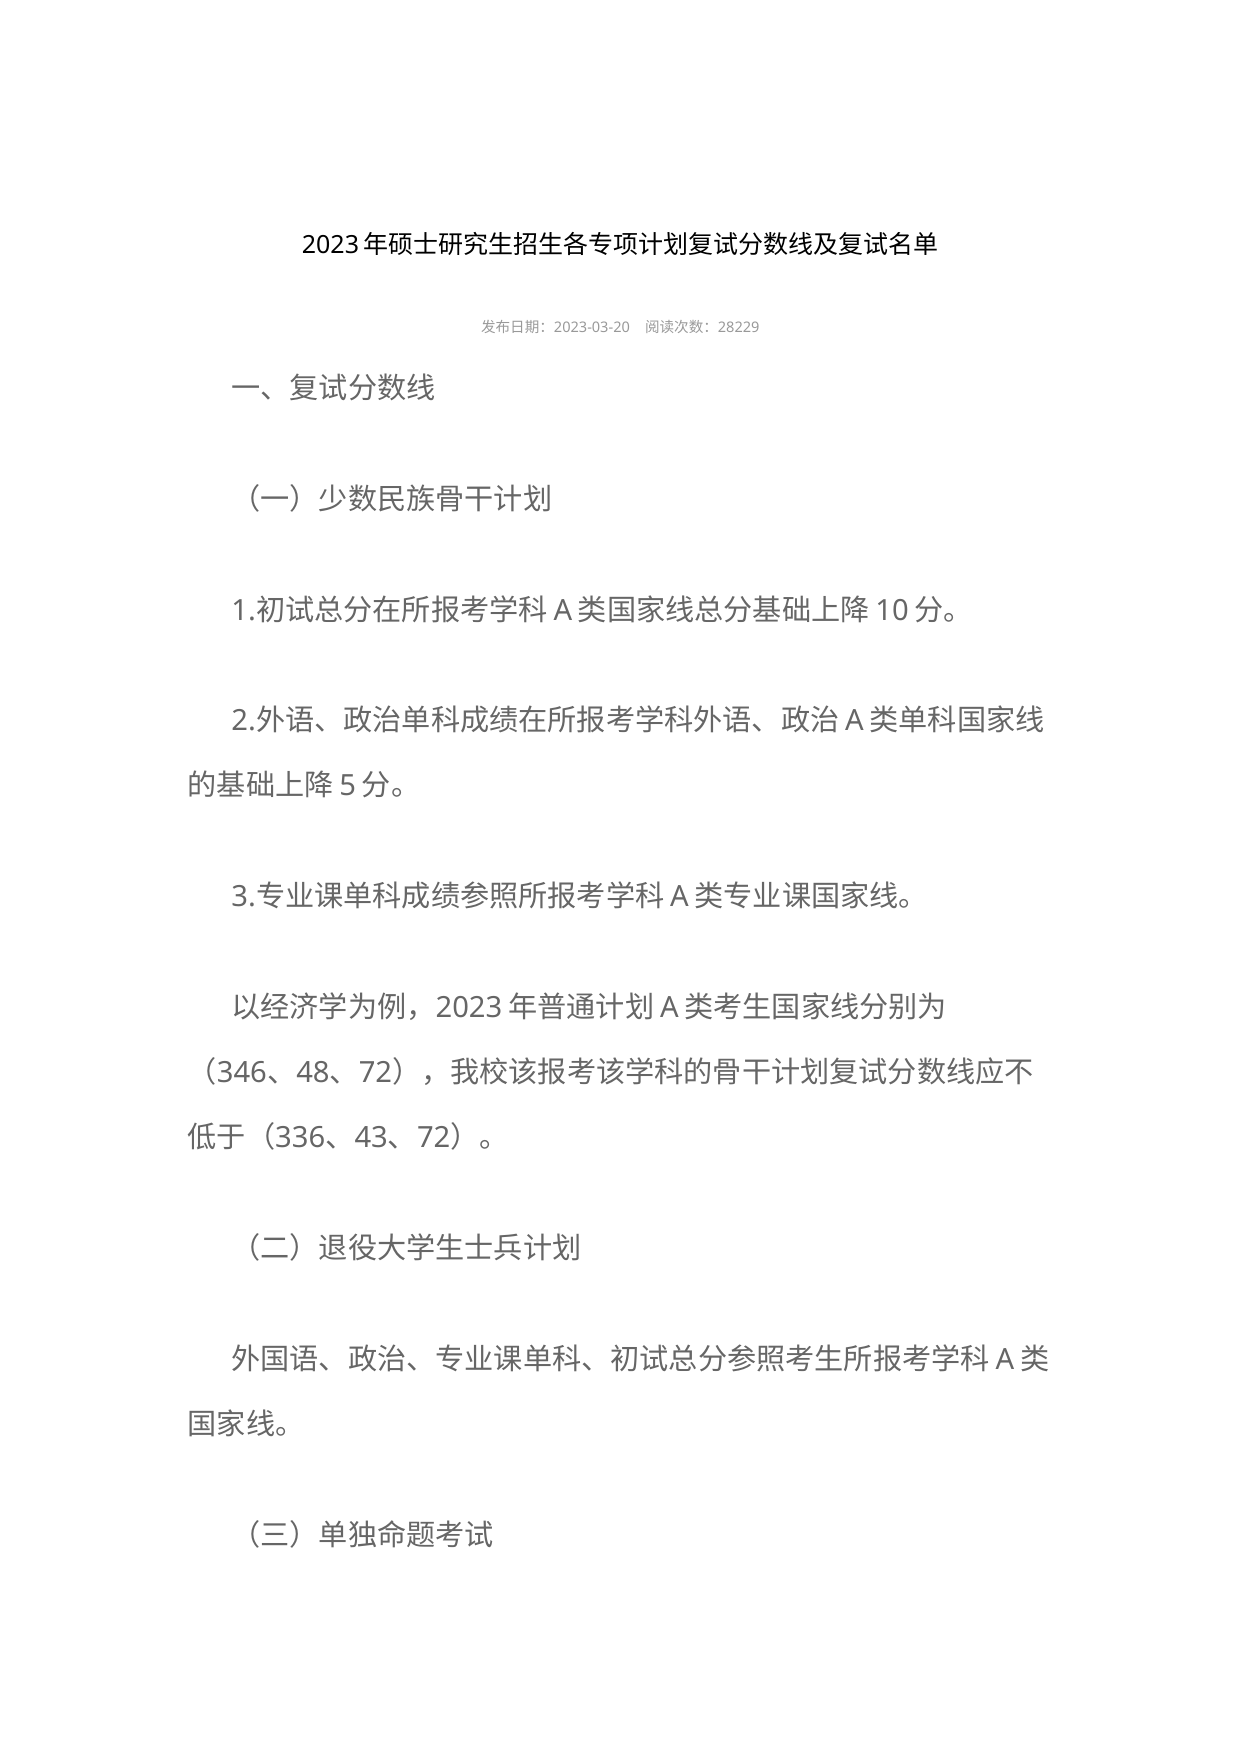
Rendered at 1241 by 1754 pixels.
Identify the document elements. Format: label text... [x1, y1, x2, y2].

text 2.外语、政治单科成绩在所报考学科外语、政治A类单科国家线的基础上降5分。 [187, 686, 1053, 816]
text 3.专业课单科成绩参照所报考学科A类专业课国家线。 [187, 862, 1053, 927]
text （一）少数民族骨干计划 [187, 464, 1053, 529]
text 1.初试总分在所报考学科A类国家线总分基础上降10分。 [187, 575, 1053, 640]
text （三）单独命题考试 [187, 1500, 1053, 1565]
text （二）退役大学生士兵计划 [187, 1213, 1053, 1278]
text 一、复试分数线 [187, 353, 1053, 418]
text 发布日期：2023-03-20 阅读次数：28229 [187, 310, 1053, 343]
text 以经济学为例，2023年普通计划A类考生国家线分别为（346、48、72），我校该报考该学科的骨干计划复试分数线应不低于（336、43、72）。 [187, 972, 1053, 1167]
text 外国语、政治、专业课单科、初试总分参照考生所报考学科A类国家线。 [187, 1324, 1053, 1454]
subtitle 2023年硕士研究生招生各专项计划复试分数线及复试名单 [187, 210, 1053, 275]
